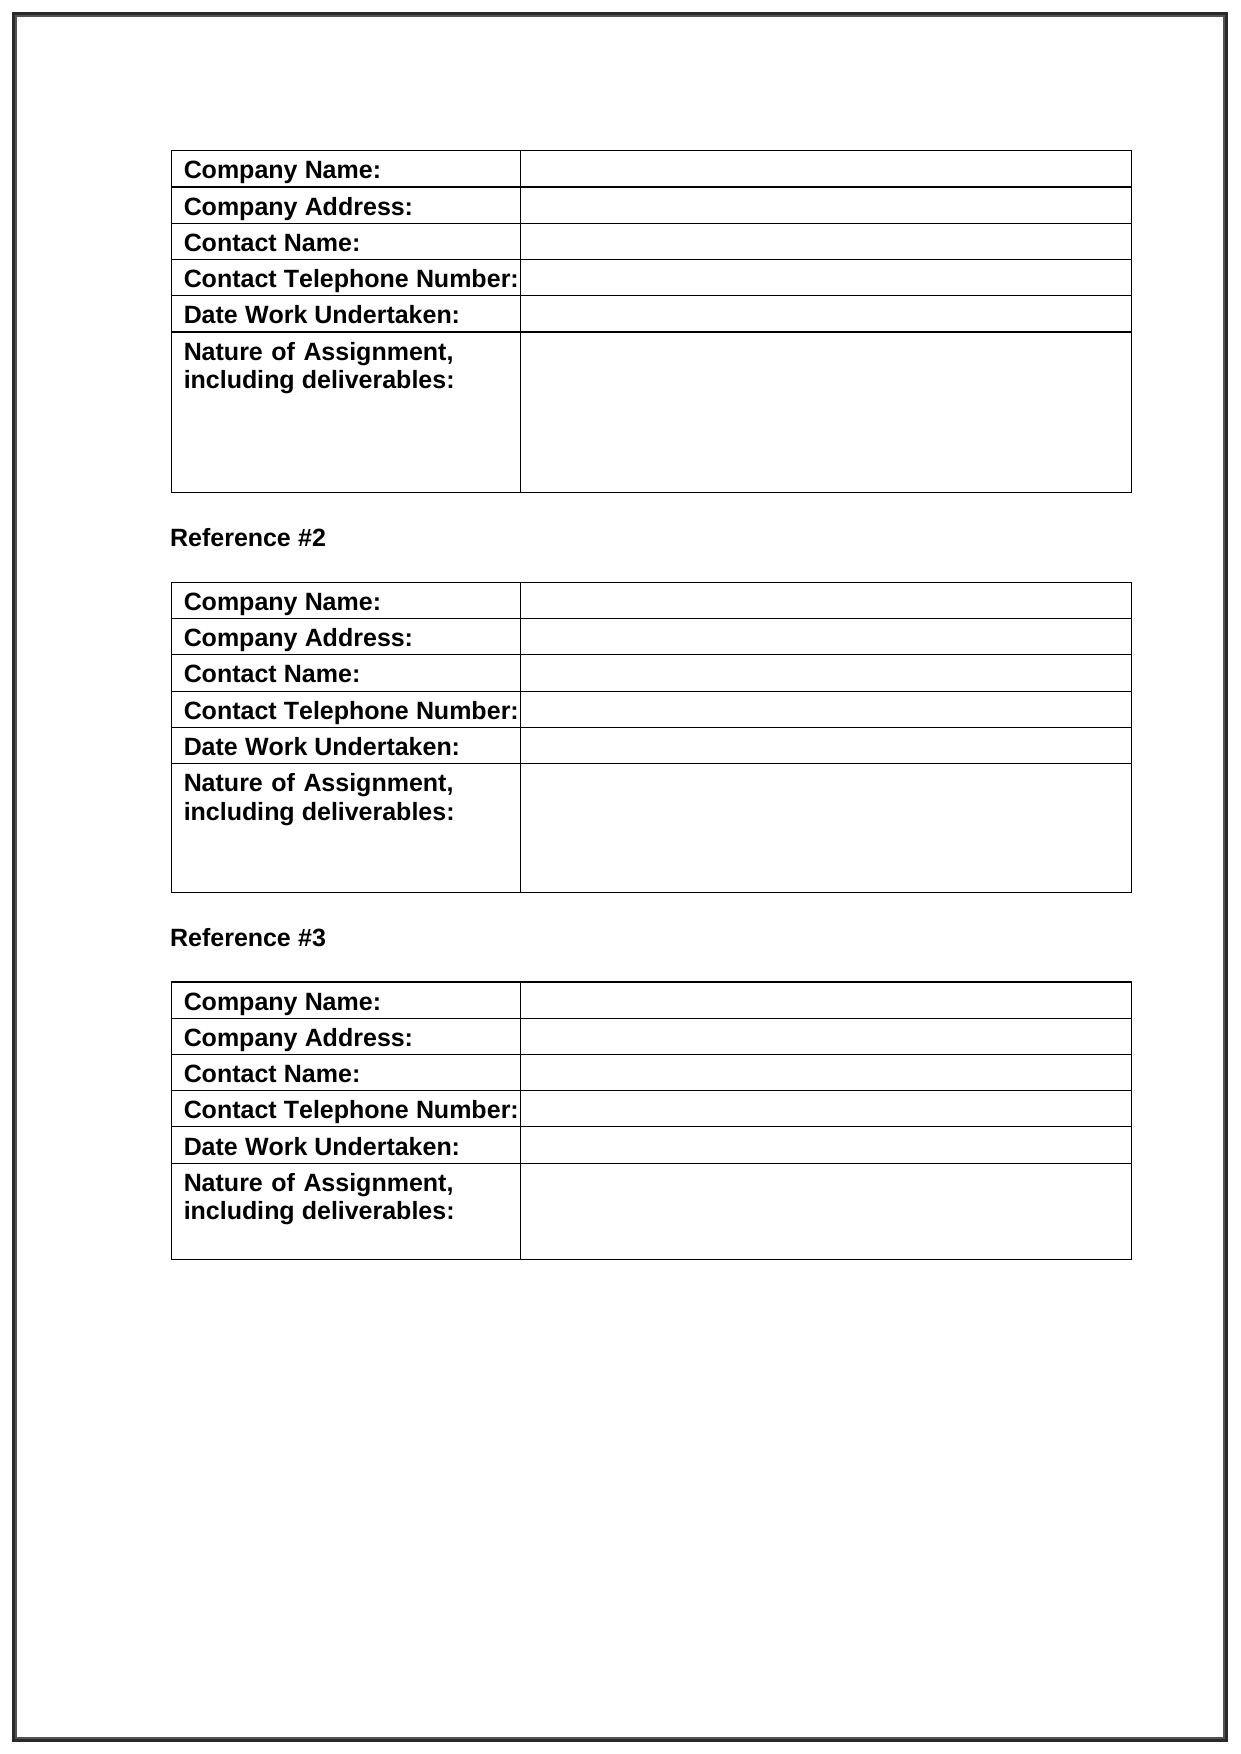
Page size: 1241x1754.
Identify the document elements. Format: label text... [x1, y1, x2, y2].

table_cell Nature of Assignment, including deliverables: [172, 764, 520, 892]
text Reference #2 [170, 523, 1090, 552]
text Reference #3 [170, 923, 1090, 951]
table_cell Contact Name: [172, 655, 520, 691]
table_cell [521, 224, 1131, 259]
table_cell [521, 333, 1131, 492]
table_cell Contact Name: [172, 224, 520, 259]
table_header Company Name: [172, 983, 520, 1017]
table_cell Contact Name: [172, 1055, 520, 1090]
table_cell [521, 188, 1131, 223]
table_cell [521, 692, 1131, 727]
table_cell [521, 1055, 1131, 1090]
table_cell [521, 296, 1131, 331]
table_header [521, 151, 1131, 186]
table_cell Company Address: [172, 1019, 520, 1054]
table_cell Contact Telephone Number: [172, 260, 520, 295]
table_cell Contact Telephone Number: [172, 1091, 520, 1126]
table_header [521, 983, 1131, 1017]
table_cell [521, 1019, 1131, 1054]
table_cell Company Address: [172, 188, 520, 223]
table_cell Company Address: [172, 619, 520, 654]
table_header Company Name: [172, 151, 520, 186]
table_cell [521, 1091, 1131, 1126]
table_cell Contact Telephone Number: [172, 692, 520, 727]
table_header [521, 583, 1131, 618]
table_header Company Name: [172, 583, 520, 618]
table_cell [521, 764, 1131, 892]
table_cell Nature of Assignment, including deliverables: [172, 333, 520, 492]
table_cell Date Work Undertaken: [172, 296, 520, 331]
table_cell [521, 619, 1131, 654]
table_cell Nature of Assignment, including deliverables: [172, 1164, 520, 1259]
table_cell [521, 728, 1131, 763]
table_cell [521, 1127, 1131, 1163]
table_cell Date Work Undertaken: [172, 728, 520, 763]
table_cell [521, 260, 1131, 295]
table_cell [521, 1164, 1131, 1259]
table_cell Date Work Undertaken: [172, 1127, 520, 1163]
table_cell [521, 655, 1131, 691]
